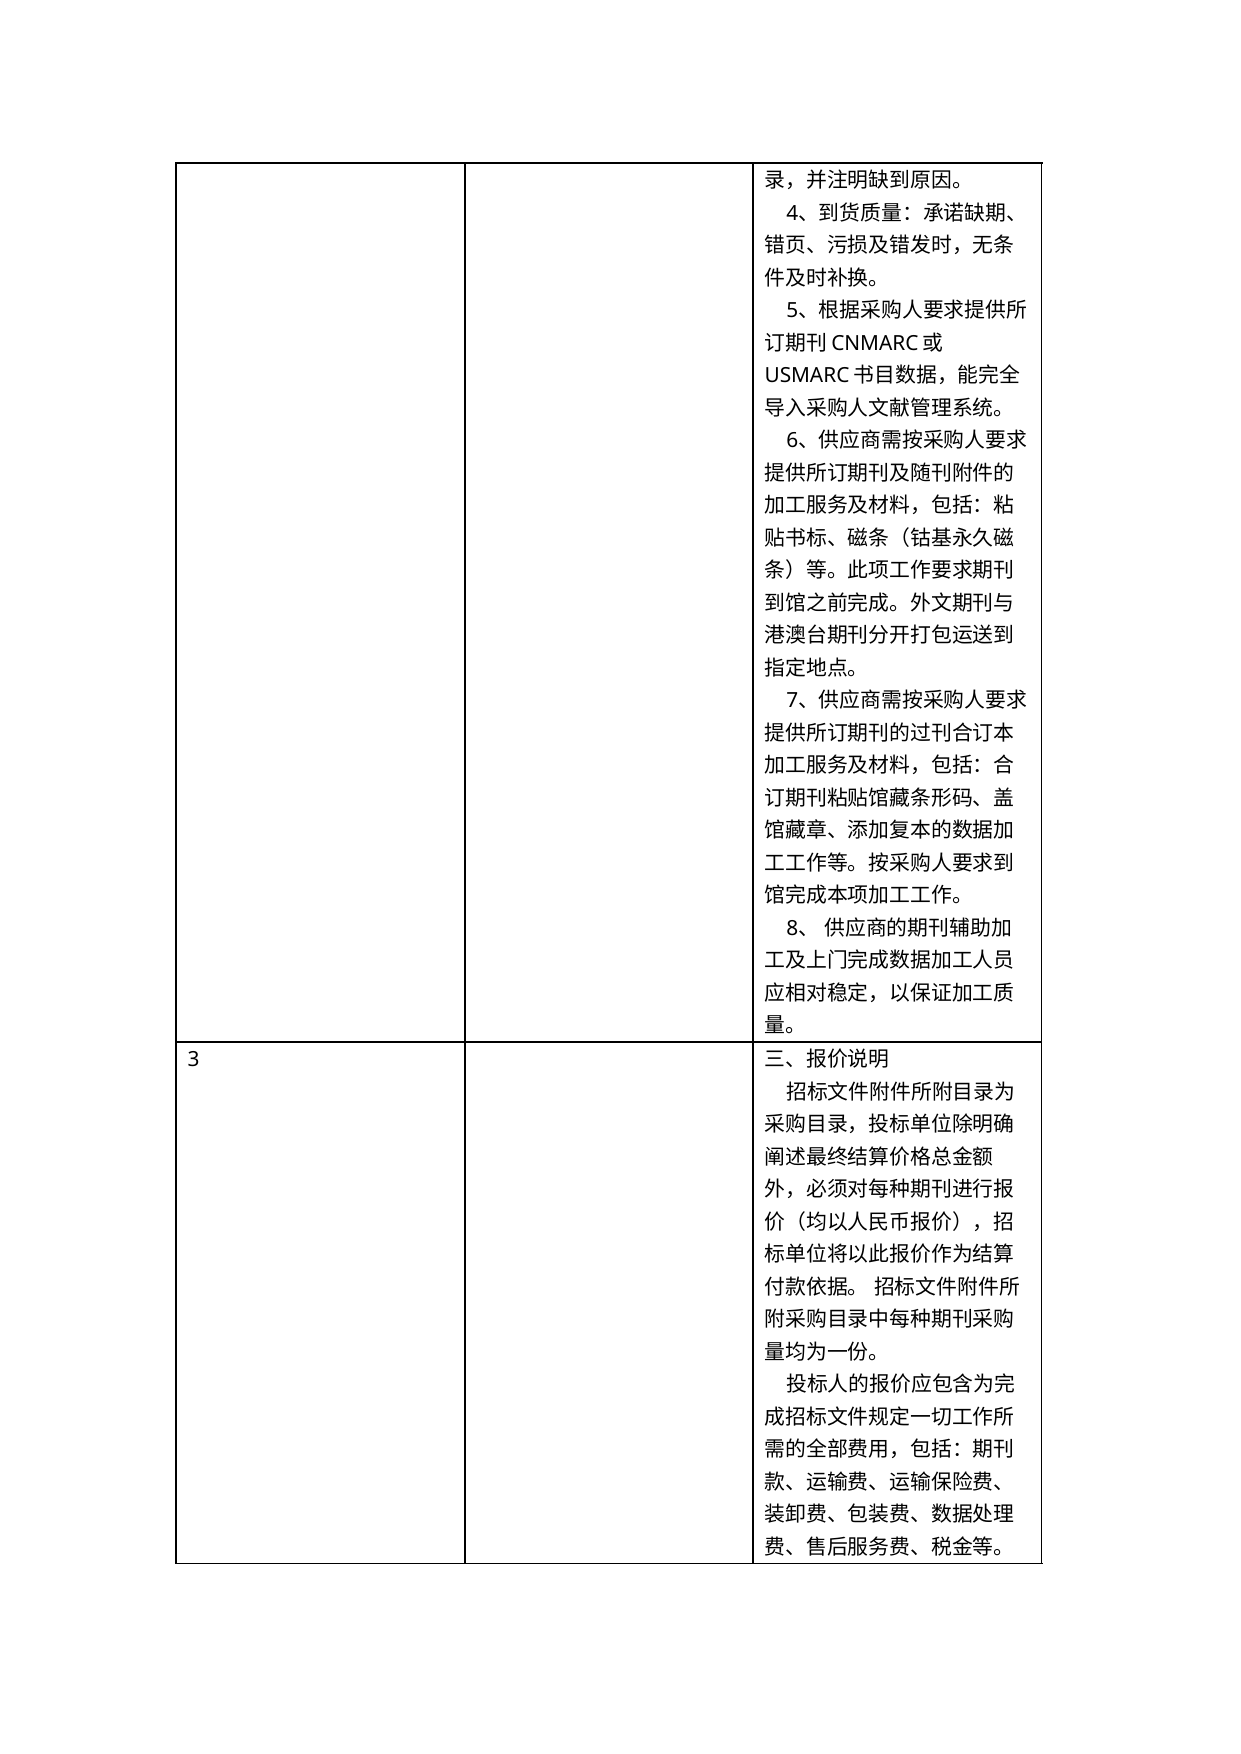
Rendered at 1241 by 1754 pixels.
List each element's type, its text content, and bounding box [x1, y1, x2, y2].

table_cell [466, 164, 752, 1041]
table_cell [754, 164, 1041, 1041]
table_cell 3 [177, 1043, 464, 1563]
table_cell [466, 1043, 752, 1563]
table_cell 三、报价说明 招标文件附件所附目录为采购目录，投标单位除明确阐述最终结算价格总金额外，必须对每种期刊进行报价（均以人民币报价），招标单位将以此报价作为结算付款依据。 招标文件附件所附采购目录中每种期刊采购量均为一份。 投标人的报价应包含为完成招标文件规定一切工作所需的全部费用，包括：期刊款、运输费、运输保险费、装卸费、包装费、数据处理费、售后服务费、税金等。 [754, 1043, 1041, 1563]
table_cell 2 [177, 164, 464, 1041]
